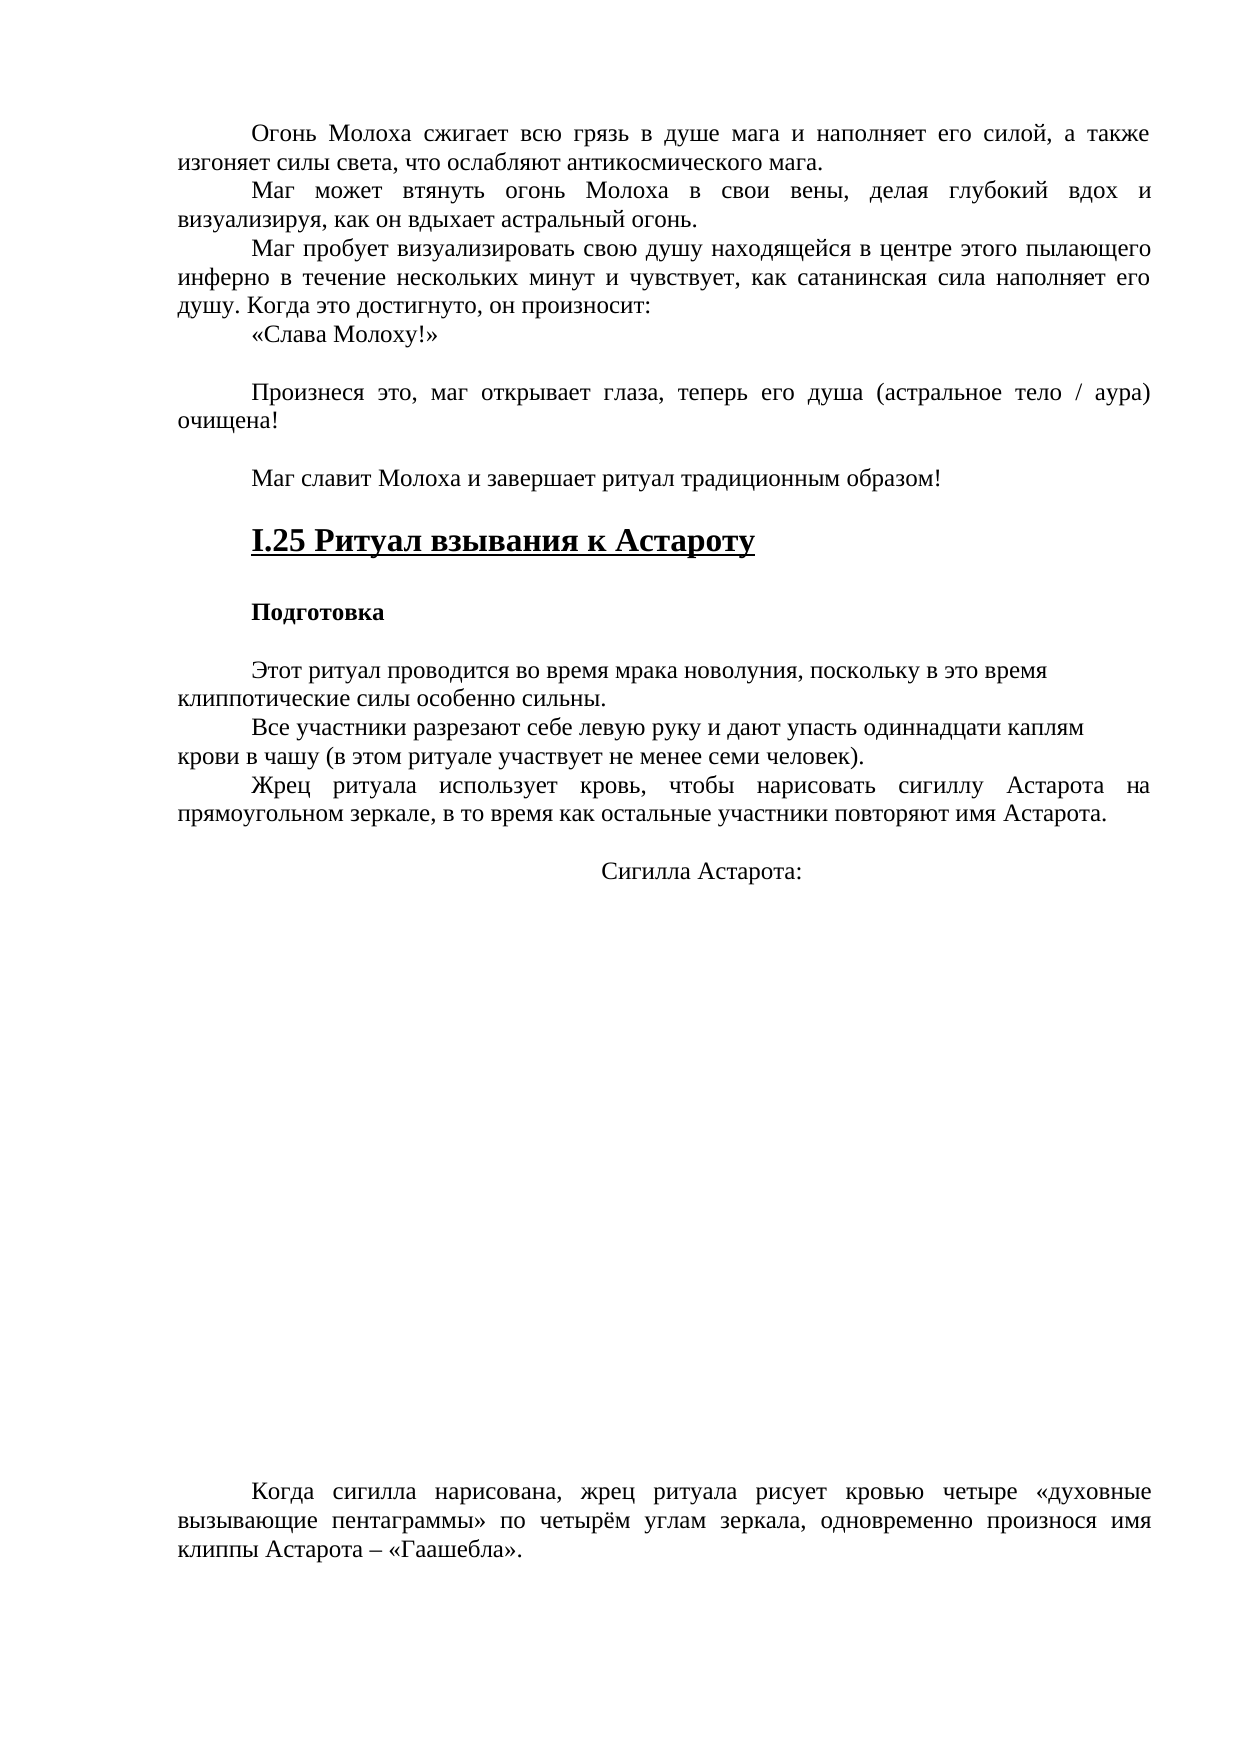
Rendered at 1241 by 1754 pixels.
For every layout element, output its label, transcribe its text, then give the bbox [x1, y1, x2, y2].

text Маг может втянуть огонь Молоха в свои вены, делая глубокий вдох и визуализируя, как он вдыхает астральный огонь. [177, 176, 1152, 233]
text Произнеся это, маг открывает глаза, теперь его душа (астральное тело / аура) очищена! [177, 377, 1152, 434]
text «Слава Молоху!» [251, 319, 1163, 348]
list Ритуал взывания к Астароту [251, 521, 1163, 559]
text Сигилла Астарота: [251, 856, 1152, 885]
text Маг пробует визуализировать свою душу находящейся в центре этого пылающего инферно в течение нескольких минут и чувствует, как сатанинская сила наполняет его душу. Когда это достигнуто, он произносит: [177, 233, 1152, 319]
text Когда сигилла нарисована, жрец ритуала рисует кровью четыре «духовные вызывающие пентаграммы» по четырём углам зеркала, одновременно произнося имя клиппы Астарота – «Гаашебла». [177, 1476, 1152, 1563]
text Маг славит Молоха и завершает ритуал традиционным образом! [251, 463, 1163, 492]
text Все участники разрезают себе левую руку и дают упасть одиннадцати каплям крови в чашу (в этом ритуале участвует не менее семи человек). [177, 712, 1142, 770]
text Жрец ритуала использует кровь, чтобы нарисовать сигиллу Астарота на прямоугольном зеркале, в то время как остальные участники повторяют имя Астарота. [177, 770, 1152, 827]
text Этот ритуал проводится во время мрака новолуния, поскольку в это время клиппотические силы особенно сильны. [177, 655, 1163, 712]
subtitle Подготовка [251, 597, 1163, 626]
text Огонь Молоха сжигает всю грязь в душе мага и наполняет его силой, а также изгоняет силы света, что ослабляют антикосмического мага. [177, 118, 1152, 176]
